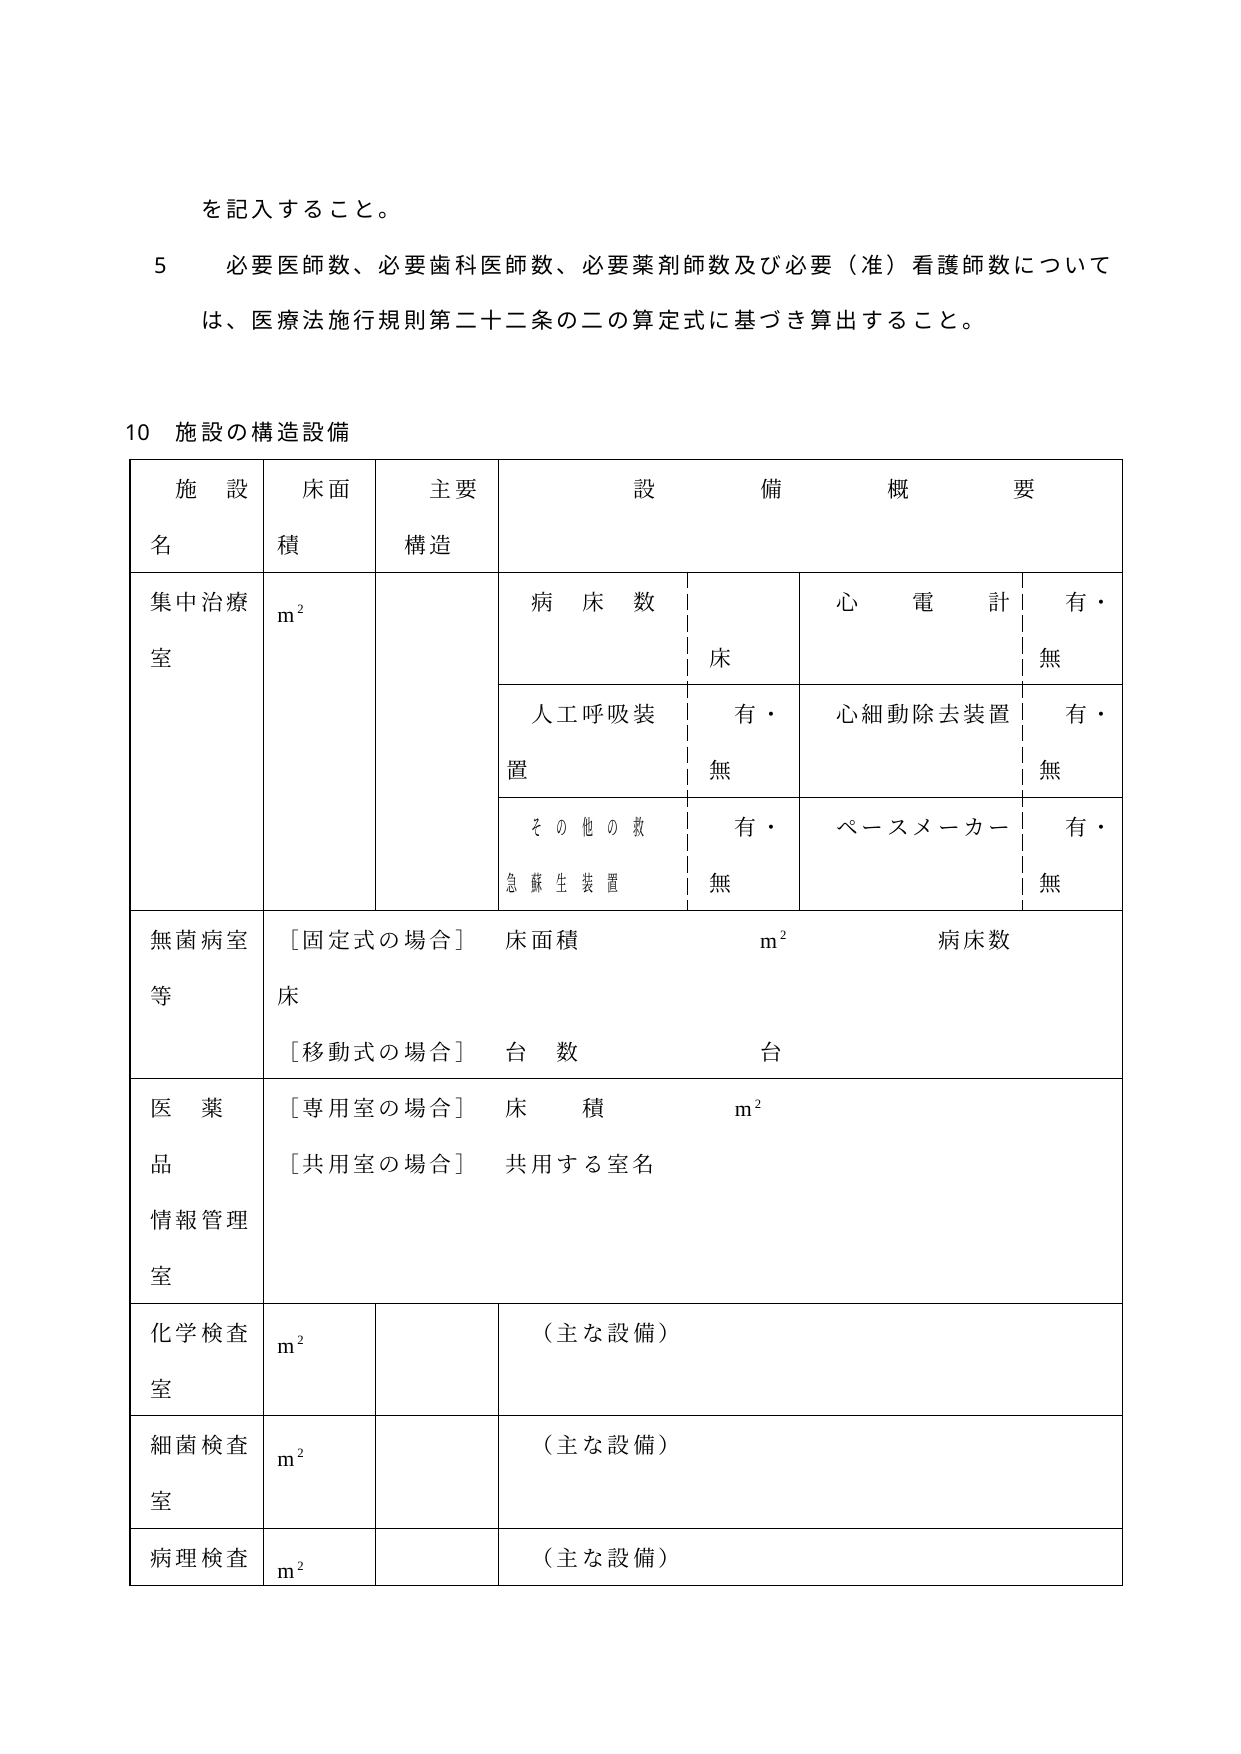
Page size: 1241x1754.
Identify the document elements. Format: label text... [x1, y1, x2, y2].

table_cell 有・無 [1023, 685, 1122, 797]
text を記入すること。 [124, 180, 1116, 236]
table_cell 人工呼吸装置 [499, 685, 688, 797]
table_cell 床 [688, 573, 799, 684]
table_cell m 2 [264, 1529, 375, 1585]
table_cell 集中治療室 [131, 573, 263, 910]
table_cell 無菌病室等 [131, 911, 263, 1078]
table_cell 病 床 数 [499, 573, 688, 684]
table_cell 有・無 [688, 798, 799, 910]
table_header 施 設 名 [131, 460, 263, 572]
table_cell 心細動除去装置 [800, 685, 1022, 797]
table_cell （主な設備） [499, 1416, 1122, 1528]
table_header 床面積 [264, 460, 375, 572]
table_cell ペースメーカー [800, 798, 1022, 910]
table_cell m 2 [264, 573, 375, 910]
table_cell 医 薬 品 情報管理室 [131, 1079, 263, 1303]
table_cell [376, 1529, 498, 1585]
table_cell m 2 [264, 1416, 375, 1528]
text 5 必要医師数、必要歯科医師数、必要薬剤師数及び必要（准）看護師数については、医療法施行規則第二十二条の二の算定式に基づき算出すること。 [124, 236, 1116, 347]
table_cell m 2 [264, 1304, 375, 1415]
table_cell [376, 1304, 498, 1415]
table_cell その他の救急蘇生装置 [499, 798, 688, 910]
text 10 施設の構造設備 [124, 403, 1116, 459]
table_cell ［専用室の場合］ 床 積 m 2 ［共用室の場合］ 共用する室名 [264, 1079, 1122, 1303]
table_cell （主な設備） [499, 1304, 1122, 1415]
table_cell 病理検査室 [131, 1529, 263, 1585]
table_cell ［固定式の場合］ 床面積 m 2 病床数 床 ［移動式の場合］ 台 数 台 [264, 911, 1122, 1078]
table_cell [376, 573, 498, 910]
table_header 主要構造 [376, 460, 498, 572]
table_cell 有・無 [1023, 798, 1122, 910]
table_cell 有・無 [1023, 573, 1122, 684]
table_header 設 備 概 要 [499, 460, 1122, 572]
table_cell 細菌検査室 [131, 1416, 263, 1528]
table_cell 心 電 計 [800, 573, 1022, 684]
table_cell 化学検査室 [131, 1304, 263, 1415]
table_cell 有・無 [688, 685, 799, 797]
table_cell （主な設備） [499, 1529, 1122, 1585]
table_cell [376, 1416, 498, 1528]
